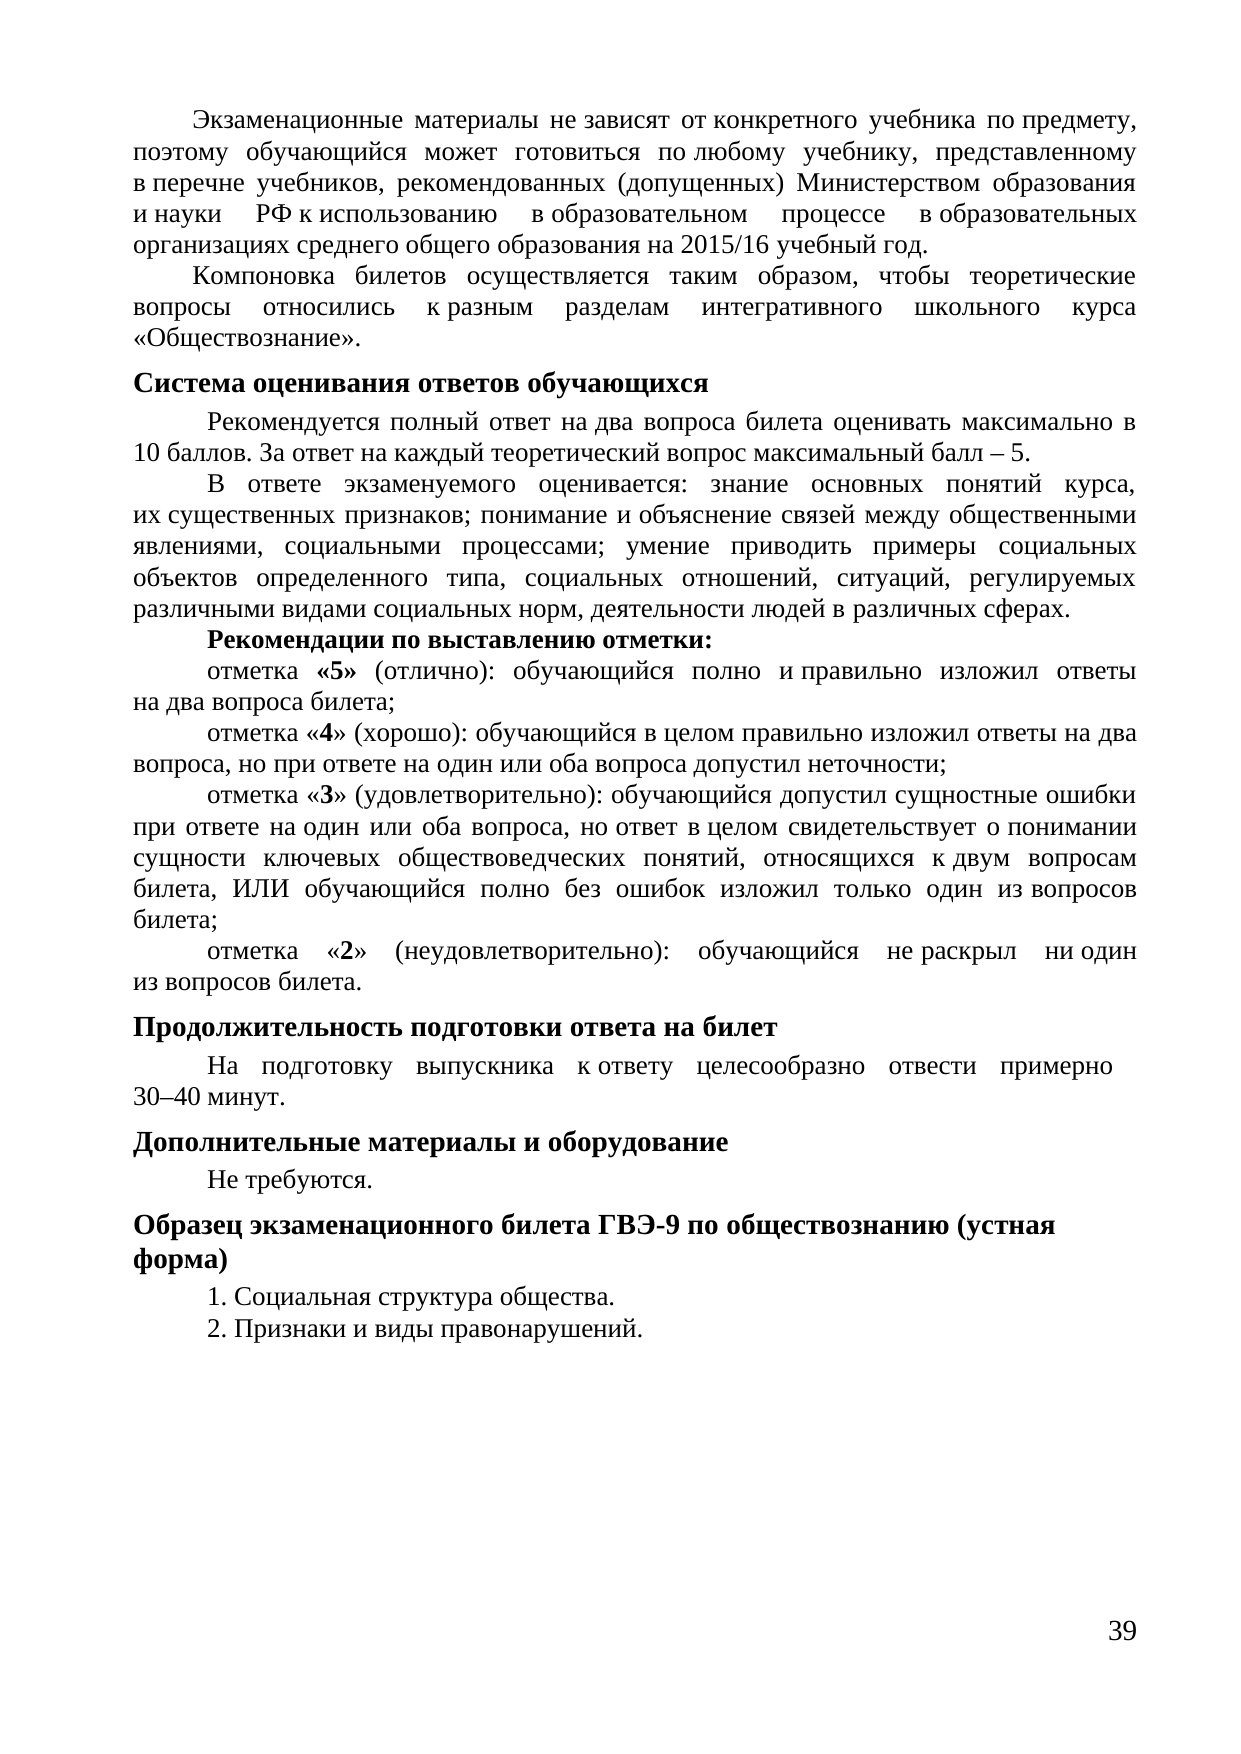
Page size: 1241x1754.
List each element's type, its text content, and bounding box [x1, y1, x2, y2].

subtitle Продолжительность подготовки ответа на билет [133, 1009, 1137, 1043]
text В ответе экзаменуемого оценивается: знание основных понятий курса, их существенных признаков; понимание и объяснение связей между общественными явлениями, социальными процессами; умение приводить примеры социальных объектов определенного типа, социальных отношений, ситуаций, регулируемых различными видами социальных норм, деятельности людей в различных сферах. [133, 467, 1137, 623]
text Экзаменационные материалы не зависят от конкретного учебника по предмету, поэтому обучающийся может готовиться по любому учебнику, представленному в перечне учебников, рекомендованных (допущенных) Министерством образования и науки РФ к использованию в образовательном процессе в образовательных организациях среднего общего образования на 2015/16 учебный год. [133, 103, 1137, 259]
text На подготовку выпускника к ответу целесообразно отвести примерно 30–40 минут. [133, 1049, 1137, 1111]
subtitle Дополнительные материалы и оборудование [133, 1124, 1137, 1157]
text Компоновка билетов осуществляется таким образом, чтобы теоретические вопросы относились к разным разделам интегративного школьного курса «Обществознание». [133, 259, 1137, 353]
text 1. Социальная структура общества. [133, 1281, 1137, 1312]
text 2. Признаки и виды правонарушений. [133, 1312, 1137, 1343]
text отметка «5» (отлично): обучающийся полно и правильно изложил ответы на два вопроса билета; [133, 654, 1137, 716]
subtitle Образец экзаменационного билета ГВЭ-9 по обществознанию (устная форма) [133, 1207, 1137, 1274]
text отметка «2» (неудовлетворительно): обучающийся не раскрыл ни один из вопросов билета. [133, 934, 1137, 997]
text отметка «3» (удовлетворительно): обучающийся допустил сущностные ошибки при ответе на один или оба вопроса, но ответ в целом свидетельствует о понимании сущности ключевых обществоведческих понятий, относящихся к двум вопросам билета, ИЛИ обучающийся полно без ошибок изложил только один из вопросов билета; [133, 779, 1137, 934]
text Рекомендуется полный ответ на два вопроса билета оценивать максимально в 10 баллов. За ответ на каждый теоретический вопрос максимальный балл – 5. [133, 405, 1137, 467]
subtitle Система оценивания ответов обучающихся [133, 365, 1137, 399]
text Рекомендации по выставлению отметки: [133, 623, 1137, 654]
text отметка «4» (хорошо): обучающийся в целом правильно изложил ответы на два вопроса, но при ответе на один или оба вопроса допустил неточности; [133, 716, 1137, 779]
list Не требуются. [133, 1163, 1137, 1195]
